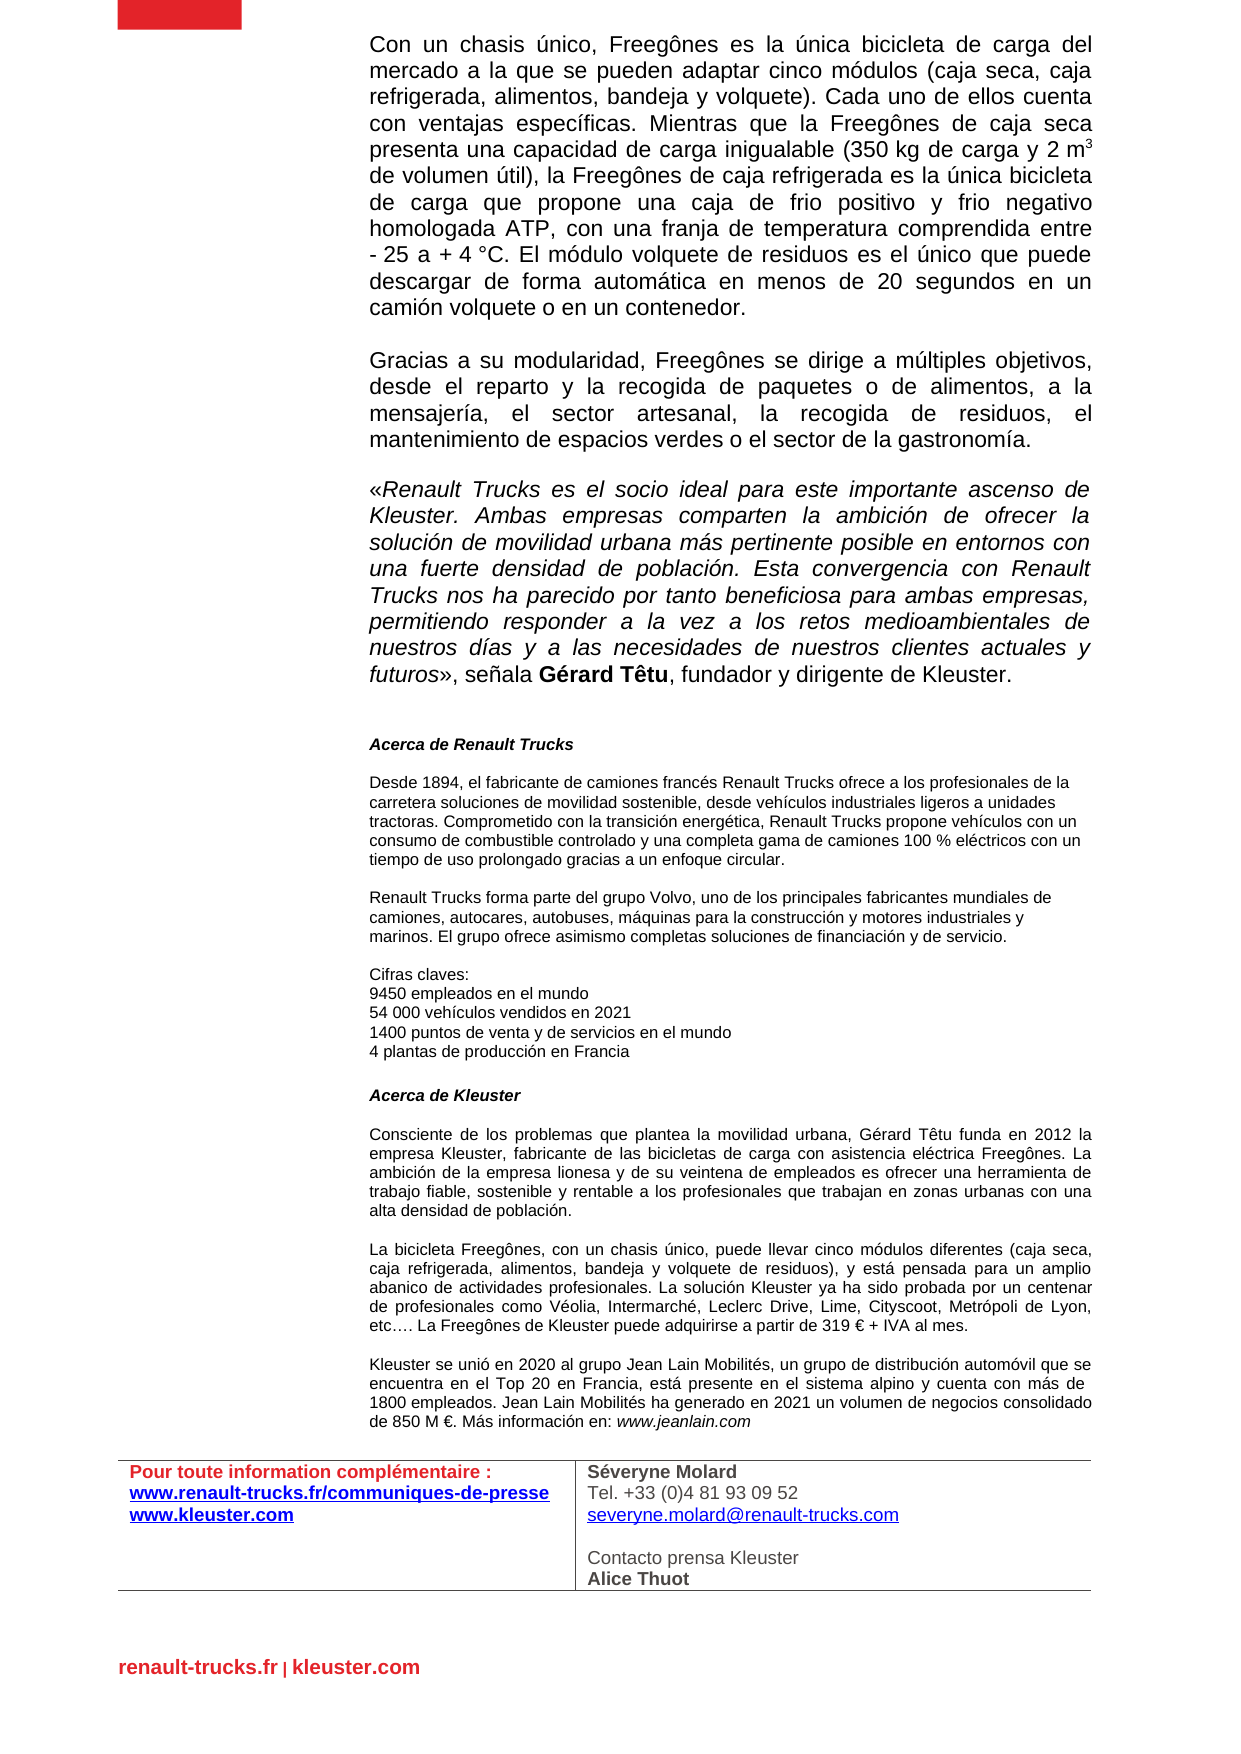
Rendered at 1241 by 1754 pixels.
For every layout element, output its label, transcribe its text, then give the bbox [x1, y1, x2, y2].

text Cifras claves: [369, 965, 1093, 984]
text Acerca de Kleuster [295, 1086, 1093, 1105]
text Renault Trucks forma parte del grupo Volvo, uno de los principales fabricantes mundiales de camiones, autocares, autobuses, máquinas para la construcción y motores industriales y marinos. El grupo ofrece asimismo completas soluciones de financiación y de servicio. [369, 888, 1093, 946]
text Gracias a su modularidad, Freegônes se dirige a múltiples objetivos, desde el reparto y la recogida de paquetes o de alimentos, a la mensajería, el sector artesanal, la recogida de residuos, el mantenimiento de espacios verdes o el sector de la gastronomía. [369, 347, 1093, 452]
text Desde 1894, el fabricante de camiones francés Renault Trucks ofrece a los profesionales de la carretera soluciones de movilidad sostenible, desde vehículos industriales ligeros a unidades tractoras. Comprometido con la transición energética, Renault Trucks propone vehículos con un consumo de combustible controlado y una completa gama de camiones 100 % eléctricos con un tiempo de uso prolongado gracias a un enfoque circular. [369, 773, 1093, 869]
text Consciente de los problemas que plantea la movilidad urbana, Gérard Têtu funda en 2012 la empresa Kleuster, fabricante de las bicicletas de carga con asistencia eléctrica Freegônes. La ambición de la empresa lionesa y de su veintena de empleados es ofrecer una herramienta de trabajo fiable, sostenible y rentable a los profesionales que trabajan en zonas urbanas con una alta densidad de población. [369, 1124, 1093, 1220]
text Kleuster se unió en 2020 al grupo Jean Lain Mobilités, un grupo de distribución automóvil que se encuentra en el Top 20 en Francia, está presente en el sistema alpino y cuenta con más de 1800 empleados. Jean Lain Mobilités ha generado en 2021 un volumen de negocios consolidado de 850 M €. Más información en: www.jeanlain.com [369, 1354, 1093, 1431]
text 54 000 vehículos vendidos en 2021 [369, 1003, 1093, 1022]
text Con un chasis único, Freegônes es la única bicicleta de carga del mercado a la que se pueden adaptar cinco módulos (caja seca, caja refrigerada, alimentos, bandeja y volquete). Cada uno de ellos cuenta con ventajas específicas. Mientras que la Freegônes de caja seca presenta una capacidad de carga inigualable (350 kg de carga y 2 m3 de volumen útil), la Freegônes de caja refrigerada es la única bicicleta de carga que propone una caja de frio positivo y frio negativo homologada ATP, con una franja de temperatura comprendida entre - 25 a + 4 °C. El módulo volquete de residuos es el único que puede descargar de forma automática en menos de 20 segundos en un camión volquete o en un contenedor. [369, 31, 1093, 320]
text La bicicleta Freegônes, con un chasis único, puede llevar cinco módulos diferentes (caja seca, caja refrigerada, alimentos, bandeja y volquete de residuos), y está pensada para un amplio abanico de actividades profesionales. La solución Kleuster ya ha sido probada por un centenar de profesionales como Véolia, Intermarché, Leclerc Drive, Lime, Cityscoot, Metrópoli de Lyon, etc…. La Freegônes de Kleuster puede adquirirse a partir de 319 € + IVA al mes. [369, 1239, 1093, 1335]
text «Renault Trucks es el socio ideal para este importante ascenso de Kleuster. Ambas empresas comparten la ambición de ofrecer la solución de movilidad urbana más pertinente posible en entornos con una fuerte densidad de población. Esta convergencia con Renault Trucks nos ha parecido por tanto beneficiosa para ambas empresas, permitiendo responder a la vez a los retos medioambientales de nuestros días y a las necesidades de nuestros clientes actuales y futuros», señala Gérard Têtu, fundador y dirigente de Kleuster. [369, 476, 1093, 687]
text 1400 puntos de venta y de servicios en el mundo [369, 1022, 1093, 1042]
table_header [576, 1461, 1091, 1590]
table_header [118, 1461, 575, 1590]
text Acerca de Renault Trucks [369, 735, 1093, 754]
text 4 plantas de producción en Francia [369, 1042, 1093, 1061]
text 9450 empleados en el mundo [369, 984, 1093, 1003]
